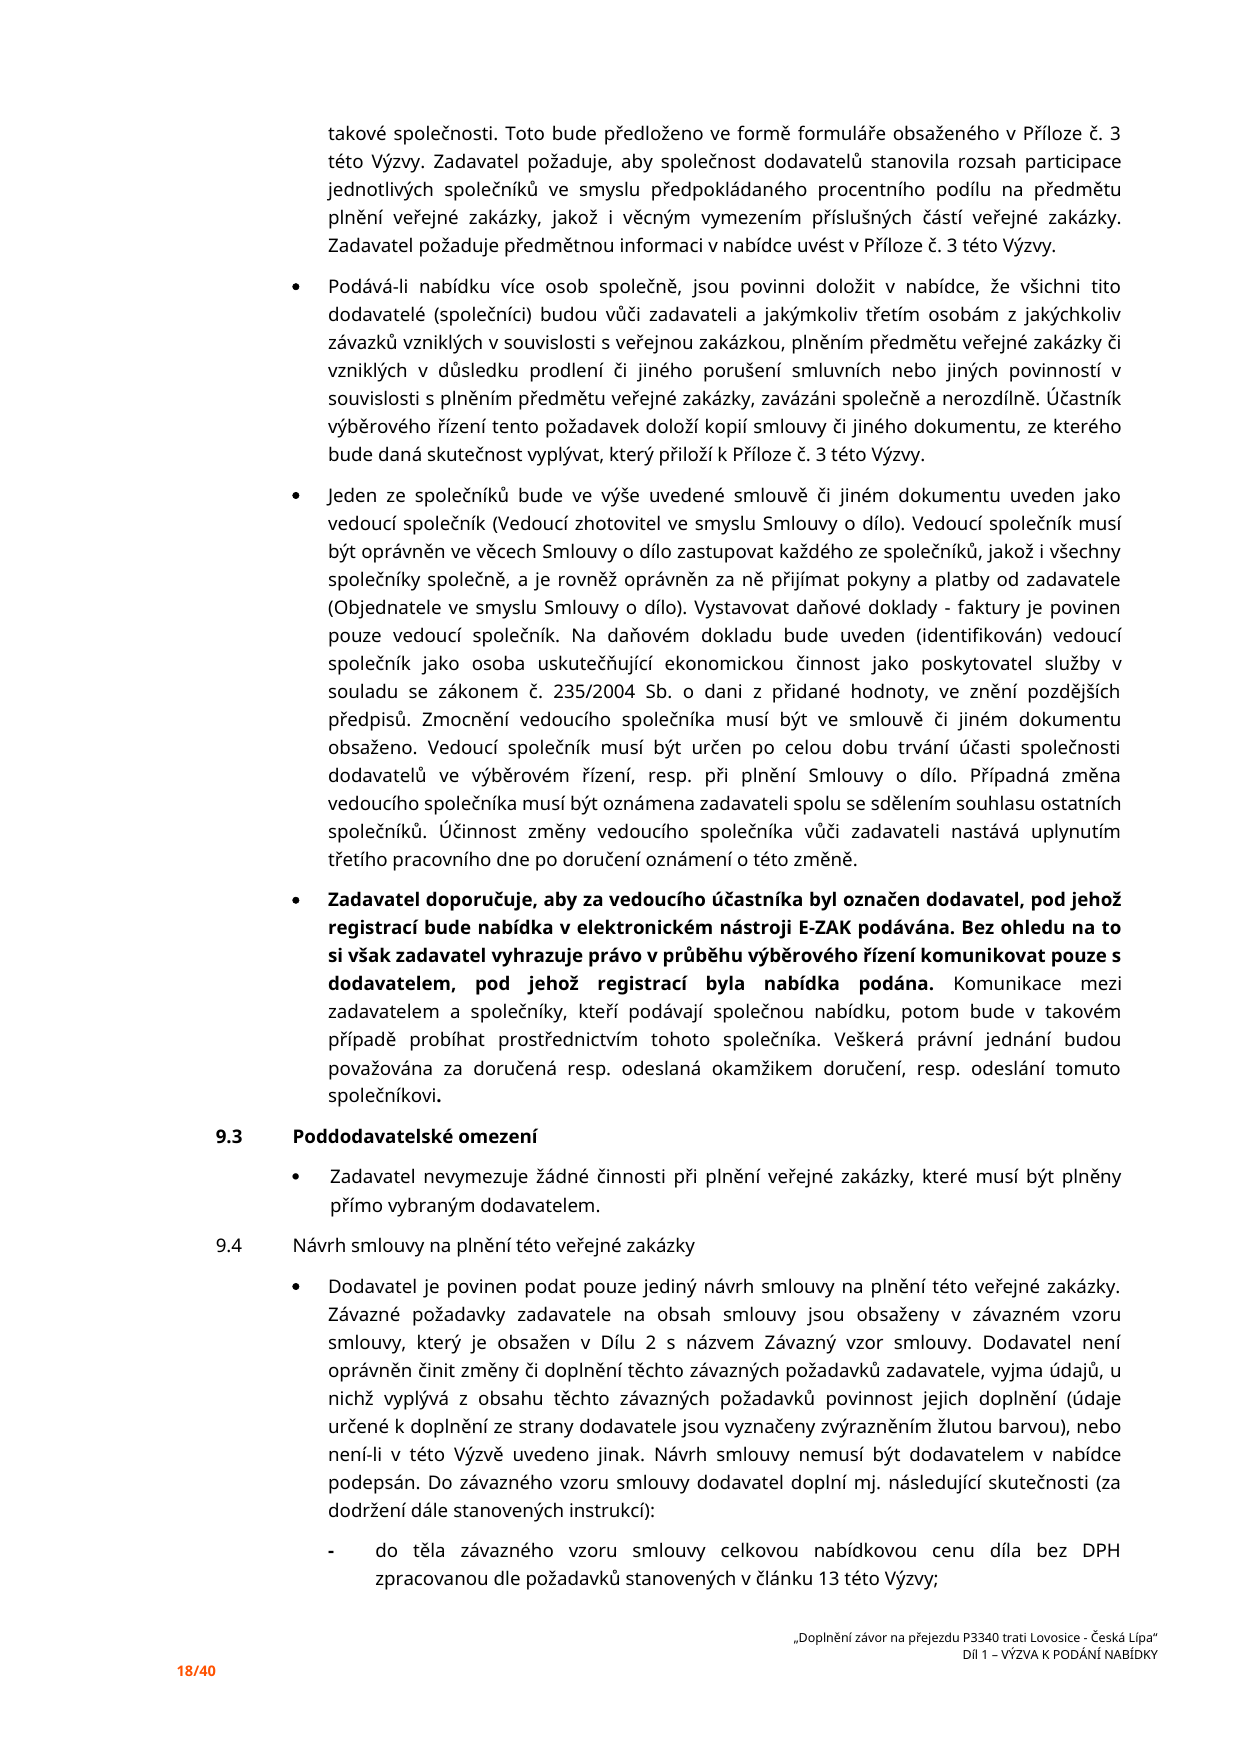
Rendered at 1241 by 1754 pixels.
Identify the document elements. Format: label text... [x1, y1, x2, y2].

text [292, 121, 1122, 258]
text Podává-li nabídku více osob společně, jsou povinni doložit v nabídce, že všichni tito dodavatelé (společníci) budou vůči zadavateli a jakýmkoliv třetím osobám z jakýchkoliv závazků vzniklých v souvislosti s veřejnou zakázkou, plněním předmětu veřejné zakázky či vzniklých v důsledku prodlení či jiného porušení smluvních nebo jiných povinností v souvislosti s plněním předmětu veřejné zakázky, zavázáni společně a nerozdílně. Účastník výběrového řízení tento požadavek doloží kopií smlouvy či jiného dokumentu, ze kterého bude daná skutečnost vyplývat, který přiloží k Příloze č. 3 této Výzvy. [292, 273, 1122, 467]
text Návrh smlouvy na plnění této veřejné zakázky [216, 1232, 1122, 1258]
text Poddodavatelské omezení [216, 1123, 1122, 1149]
text Zadavatel doporučuje, aby za vedoucího účastníka byl označen dodavatel, pod jehož registrací bude nabídka v elektronickém nástroji E-ZAK podávána. Bez ohledu na to si však zadavatel vyhrazuje právo v průběhu výběrového řízení komunikovat pouze s dodavatelem, pod jehož registrací byla nabídka podána. Komunikace mezi zadavatelem a společníky, kteří podávají společnou nabídku, potom bude v takovém případě probíhat prostřednictvím tohoto společníka. Veškerá právní jednání budou považována za doručená resp. odeslaná okamžikem doručení, resp. odeslání tomuto společníkovi. [292, 887, 1122, 1108]
list Zadavatel nevymezuje žádné činnosti při plnění veřejné zakázky, které musí být plněny přímo vybraným dodavatelem. [292, 1164, 1122, 1217]
text Jeden ze společníků bude ve výše uvedené smlouvě či jiném dokumentu uveden jako vedoucí společník (Vedoucí zhotovitel ve smyslu Smlouvy o dílo). Vedoucí společník musí být oprávněn ve věcech Smlouvy o dílo zastupovat každého ze společníků, jakož i všechny společníky společně, a je rovněž oprávněn za ně přijímat pokyny a platby od zadavatele (Objednatele ve smyslu Smlouvy o dílo). Vystavovat daňové doklady - faktury je povinen pouze vedoucí společník. Na daňovém dokladu bude uveden (identifikován) vedoucí společník jako osoba uskutečňující ekonomickou činnost jako poskytovatel služby v souladu se zákonem č. 235/2004 Sb. o dani z přidané hodnoty, ve znění pozdějších předpisů. Zmocnění vedoucího společníka musí být ve smlouvě či jiném dokumentu obsaženo. Vedoucí společník musí být určen po celou dobu trvání účasti společnosti dodavatelů ve výběrovém řízení, resp. při plnění Smlouvy o dílo. Případná změna vedoucího společníka musí být oznámena zadavateli spolu se sdělením souhlasu ostatních společníků. Účinnost změny vedoucího společníka vůči zadavateli nastává uplynutím třetího pracovního dne po doručení oznámení o této změně. [292, 482, 1122, 872]
text do těla závazného vzoru smlouvy celkovou nabídkovou cenu díla bez DPH zpracovanou dle požadavků stanovených v článku 13 této Výzvy; [328, 1538, 1122, 1591]
text Dodavatel je povinen podat pouze jediný návrh smlouvy na plnění této veřejné zakázky. Závazné požadavky zadavatele na obsah smlouvy jsou obsaženy v závazném vzoru smlouvy, který je obsažen v Dílu 2 s názvem Závazný vzor smlouvy. Dodavatel není oprávněn činit změny či doplnění těchto závazných požadavků zadavatele, vyjma údajů, u nichž vyplývá z obsahu těchto závazných požadavků povinnost jejich doplnění (údaje určené k doplnění ze strany dodavatele jsou vyznačeny zvýrazněním žlutou barvou), nebo není-li v této Výzvě uvedeno jinak. Návrh smlouvy nemusí být dodavatelem v nabídce podepsán. Do závazného vzoru smlouvy dodavatel doplní mj. následující skutečnosti (za dodržení dále stanovených instrukcí): [292, 1273, 1122, 1523]
